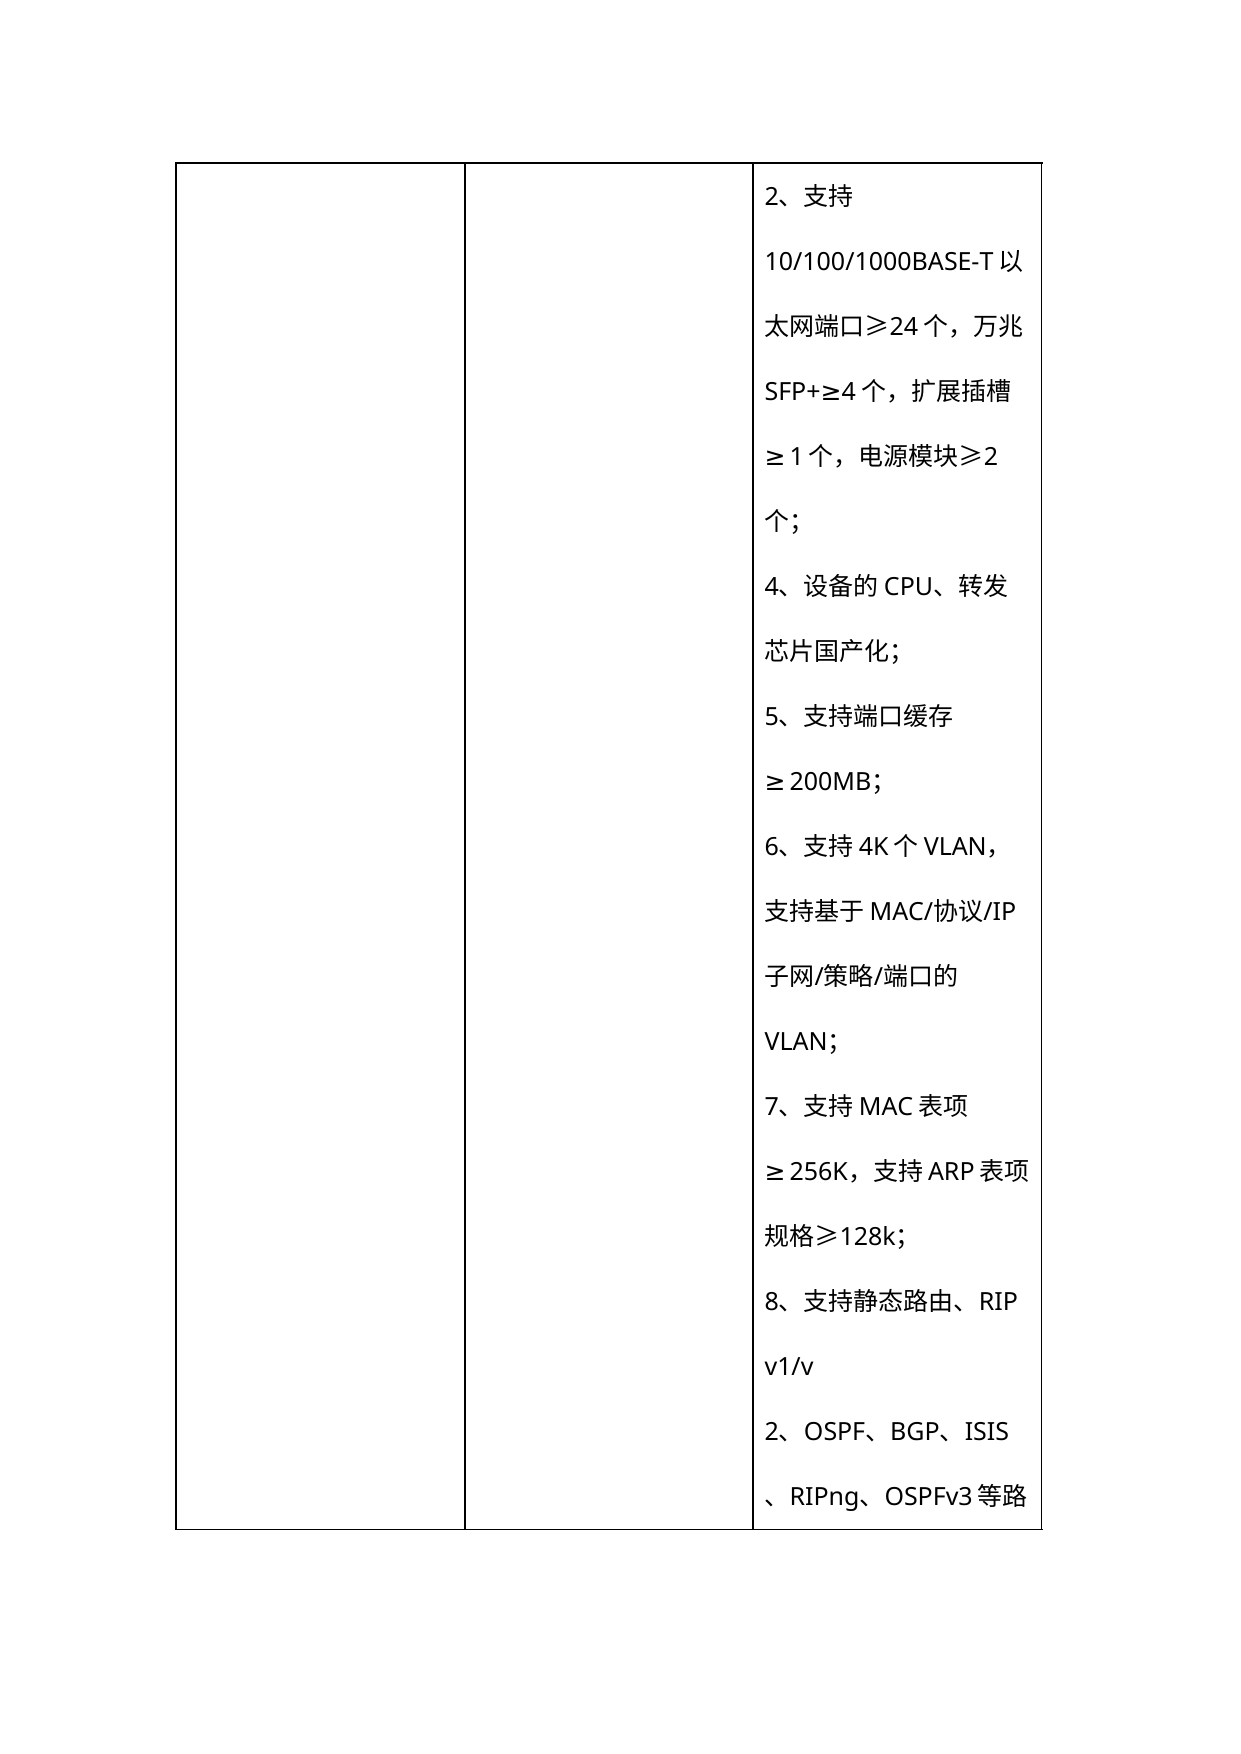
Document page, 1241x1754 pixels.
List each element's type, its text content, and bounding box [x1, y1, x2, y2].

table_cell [754, 164, 1041, 1528]
table_cell [466, 164, 752, 1528]
table_cell 5 [177, 164, 464, 1528]
